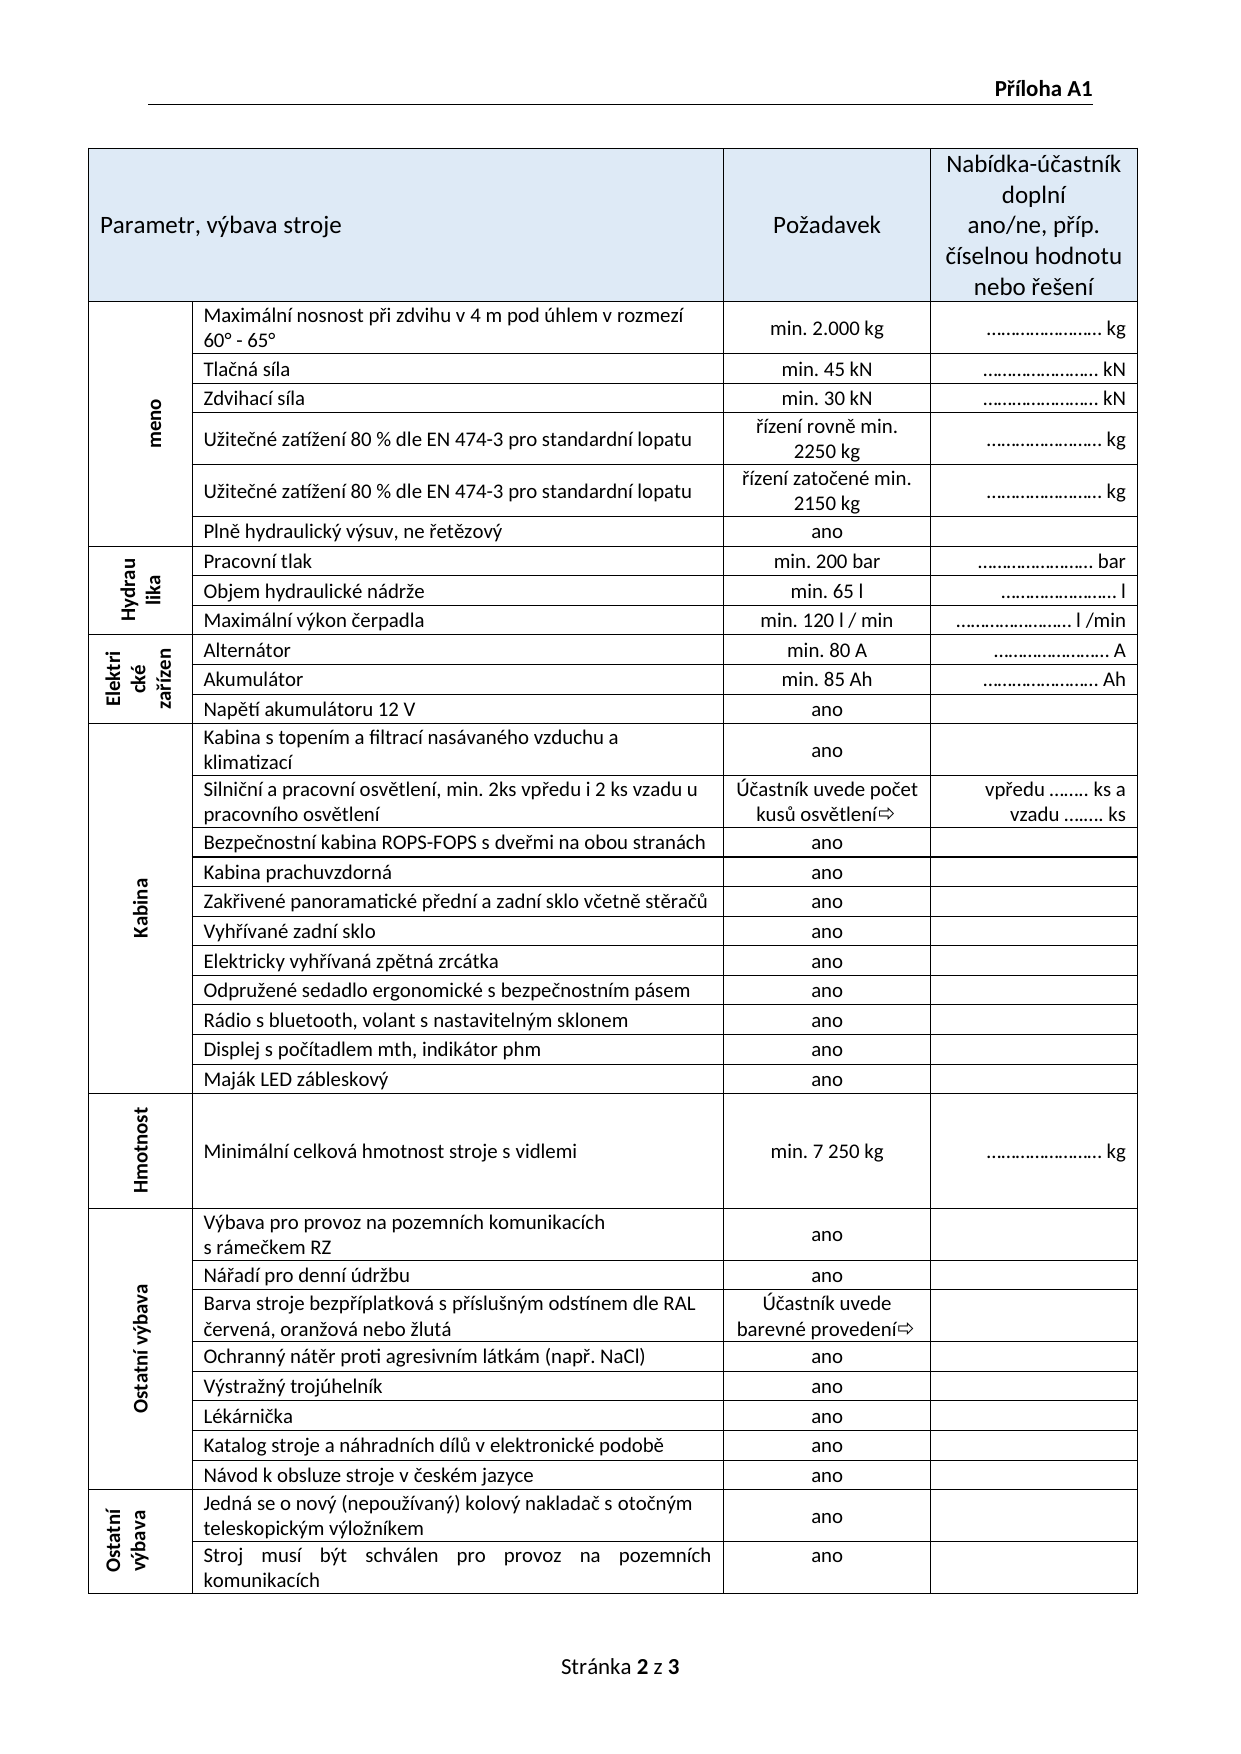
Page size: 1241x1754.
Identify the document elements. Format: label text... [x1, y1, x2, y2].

table_cell Nářadí pro denní údržbu [193, 1261, 723, 1289]
table_cell Zdvihací síla [193, 384, 723, 412]
table_cell [931, 1431, 1137, 1459]
table_header Požadavek [724, 149, 930, 301]
table_cell ano [724, 1342, 930, 1371]
table_cell Odpružené sedadlo ergonomické s bezpečnostním pásem [193, 976, 723, 1004]
table_cell Ostatní výbava [89, 1490, 192, 1593]
table_cell Bezpečnostní kabina ROPS-FOPS s dveřmi na obou stranách [193, 828, 723, 856]
table_cell …………………… bar [931, 547, 1137, 575]
table_cell ano [724, 1461, 930, 1489]
table_cell Displej s počítadlem mth, indikátor phm [193, 1035, 723, 1063]
table_cell [931, 1490, 1137, 1541]
table_cell Ochranný nátěr proti agresivním látkám (např. NaCl) [193, 1342, 723, 1371]
table_cell Účastník uvede barevné provedení [724, 1290, 930, 1341]
table_cell Kabina prachuvzdorná [193, 858, 723, 886]
table_cell …………………… kg [931, 302, 1137, 353]
table_cell …………………… kg [931, 1094, 1137, 1208]
table_cell [931, 1035, 1137, 1063]
table_cell [931, 1372, 1137, 1400]
table_cell Napětí akumulátoru 12 V [193, 695, 723, 723]
table_cell [931, 887, 1137, 916]
table_cell Katalog stroje a náhradních dílů v elektronické podobě [193, 1431, 723, 1459]
table_cell Rádio s bluetooth, volant s nastavitelným sklonem [193, 1005, 723, 1034]
table_cell ano [724, 695, 930, 723]
table_cell Silniční a pracovní osvětlení, min. 2ks vpředu i 2 ks vzadu u pracovního osvětlení [193, 776, 723, 827]
table_cell Elektrické zařízení [89, 635, 192, 723]
table_cell [931, 1065, 1137, 1093]
table_cell [931, 828, 1137, 856]
table_cell Stroj musí být schválen pro provoz na pozemních komunikacích [193, 1542, 723, 1593]
table_cell Elektricky vyhřívaná zpětná zrcátka [193, 946, 723, 975]
table_cell řízení zatočené min. 2150 kg [724, 465, 930, 516]
table_cell [931, 724, 1137, 775]
table_cell Hydraulika [89, 547, 192, 634]
table_cell Barva stroje bezpříplatková s příslušným odstínem dle RAL červená, oranžová nebo žlutá [193, 1290, 723, 1341]
table_cell Maximální výkon čerpadla [193, 606, 723, 634]
table_cell ano [724, 1401, 930, 1430]
table_cell ano [724, 1065, 930, 1093]
table_cell ano [724, 1490, 930, 1541]
table_cell min. 45 kN [724, 354, 930, 383]
table_cell ano [724, 828, 930, 856]
table_cell …………………… kg [931, 413, 1137, 464]
table_cell [931, 976, 1137, 1004]
table_cell vpředu …….. ks a vzadu ….…. ks [931, 776, 1137, 827]
table_cell min. 7 250 kg [724, 1094, 930, 1208]
table_cell Vyhřívané zadní sklo [193, 917, 723, 945]
table_cell ano [724, 1035, 930, 1063]
table_cell min. 65 l [724, 576, 930, 605]
table_cell Užitečné zatížení 80 % dle EN 474-3 pro standardní lopatu [193, 465, 723, 516]
table_cell [931, 858, 1137, 886]
table_cell min. 200 bar [724, 547, 930, 575]
table_cell …………………… kN [931, 384, 1137, 412]
table_cell min. 85 Ah [724, 665, 930, 693]
table_cell Kabina s topením a filtrací nasávaného vzduchu a klimatizací [193, 724, 723, 775]
table_cell Objem hydraulické nádrže [193, 576, 723, 605]
table_cell Minimální celková hmotnost stroje s vidlemi [193, 1094, 723, 1208]
table_cell Tlačná síla [193, 354, 723, 383]
table_cell Lékárnička [193, 1401, 723, 1430]
table_cell Hmotnost [89, 1094, 192, 1208]
table_cell Maximální nosnost při zdvihu v 4 m pod úhlem v rozmezí 60° - 65° [193, 302, 723, 353]
table_cell Návod k obsluze stroje v českém jazyce [193, 1461, 723, 1489]
table_cell [931, 1261, 1137, 1289]
table_cell [931, 946, 1137, 975]
table_cell [931, 1209, 1137, 1260]
table_cell [931, 1342, 1137, 1371]
table_cell Účastník uvede počet kusů osvětlení [724, 776, 930, 827]
table_cell Zakřivené panoramatické přední a zadní sklo včetně stěračů [193, 887, 723, 916]
table_cell ano [724, 1372, 930, 1400]
table_cell [931, 917, 1137, 945]
table_cell ano [724, 1261, 930, 1289]
table_cell Výbava pro provoz na pozemních komunikacích s rámečkem RZ [193, 1209, 723, 1260]
table_cell [931, 1542, 1137, 1593]
table_cell …………………… l [931, 576, 1137, 605]
table_cell Maják LED zábleskový [193, 1065, 723, 1093]
table_header Nabídka-účastník doplní ano/ne, příp. číselnou hodnotu nebo řešení [931, 149, 1137, 301]
table_cell ano [724, 1209, 930, 1260]
table_cell Jedná se o nový (nepoužívaný) kolový nakladač s otočným teleskopickým výložníkem [193, 1490, 723, 1541]
table_cell [931, 1005, 1137, 1034]
table_cell Plně hydraulický výsuv, ne řetězový [193, 517, 723, 546]
table_cell ano [724, 917, 930, 945]
table_cell [931, 517, 1137, 546]
table_cell ano [724, 724, 930, 775]
table_cell ano [724, 1005, 930, 1034]
table_cell Užitečné zatížení 80 % dle EN 474-3 pro standardní lopatu [193, 413, 723, 464]
table_cell ano [724, 517, 930, 546]
table_cell …………………… l /min [931, 606, 1137, 634]
table_cell Alternátor [193, 635, 723, 664]
table_cell min. 2.000 kg [724, 302, 930, 353]
table_cell ano [724, 946, 930, 975]
table_cell ano [724, 858, 930, 886]
table_cell [931, 1290, 1137, 1341]
table_cell Kabina [89, 724, 192, 1093]
table_cell [931, 695, 1137, 723]
table_cell Výstražný trojúhelník [193, 1372, 723, 1400]
table_cell řízení rovně min. 2250 kg [724, 413, 930, 464]
table_cell ano [724, 1431, 930, 1459]
table_cell Pracovní tlak [193, 547, 723, 575]
table_cell min. 30 kN [724, 384, 930, 412]
table_cell …………………… Ah [931, 665, 1137, 693]
table_cell …………………… kN [931, 354, 1137, 383]
table_cell ano [724, 1542, 930, 1593]
table_cell [931, 1401, 1137, 1430]
table_cell …………………… kg [931, 465, 1137, 516]
table_cell Akumulátor [193, 665, 723, 693]
table_cell ano [724, 887, 930, 916]
table_cell min. 120 l / min [724, 606, 930, 634]
table_cell [931, 1461, 1137, 1489]
table_header Parametr, výbava stroje [89, 149, 723, 301]
table_cell Ostatní výbava [89, 1209, 192, 1489]
table_cell …………………… A [931, 635, 1137, 664]
table_cell ano [724, 976, 930, 1004]
table_cell min. 80 A [724, 635, 930, 664]
